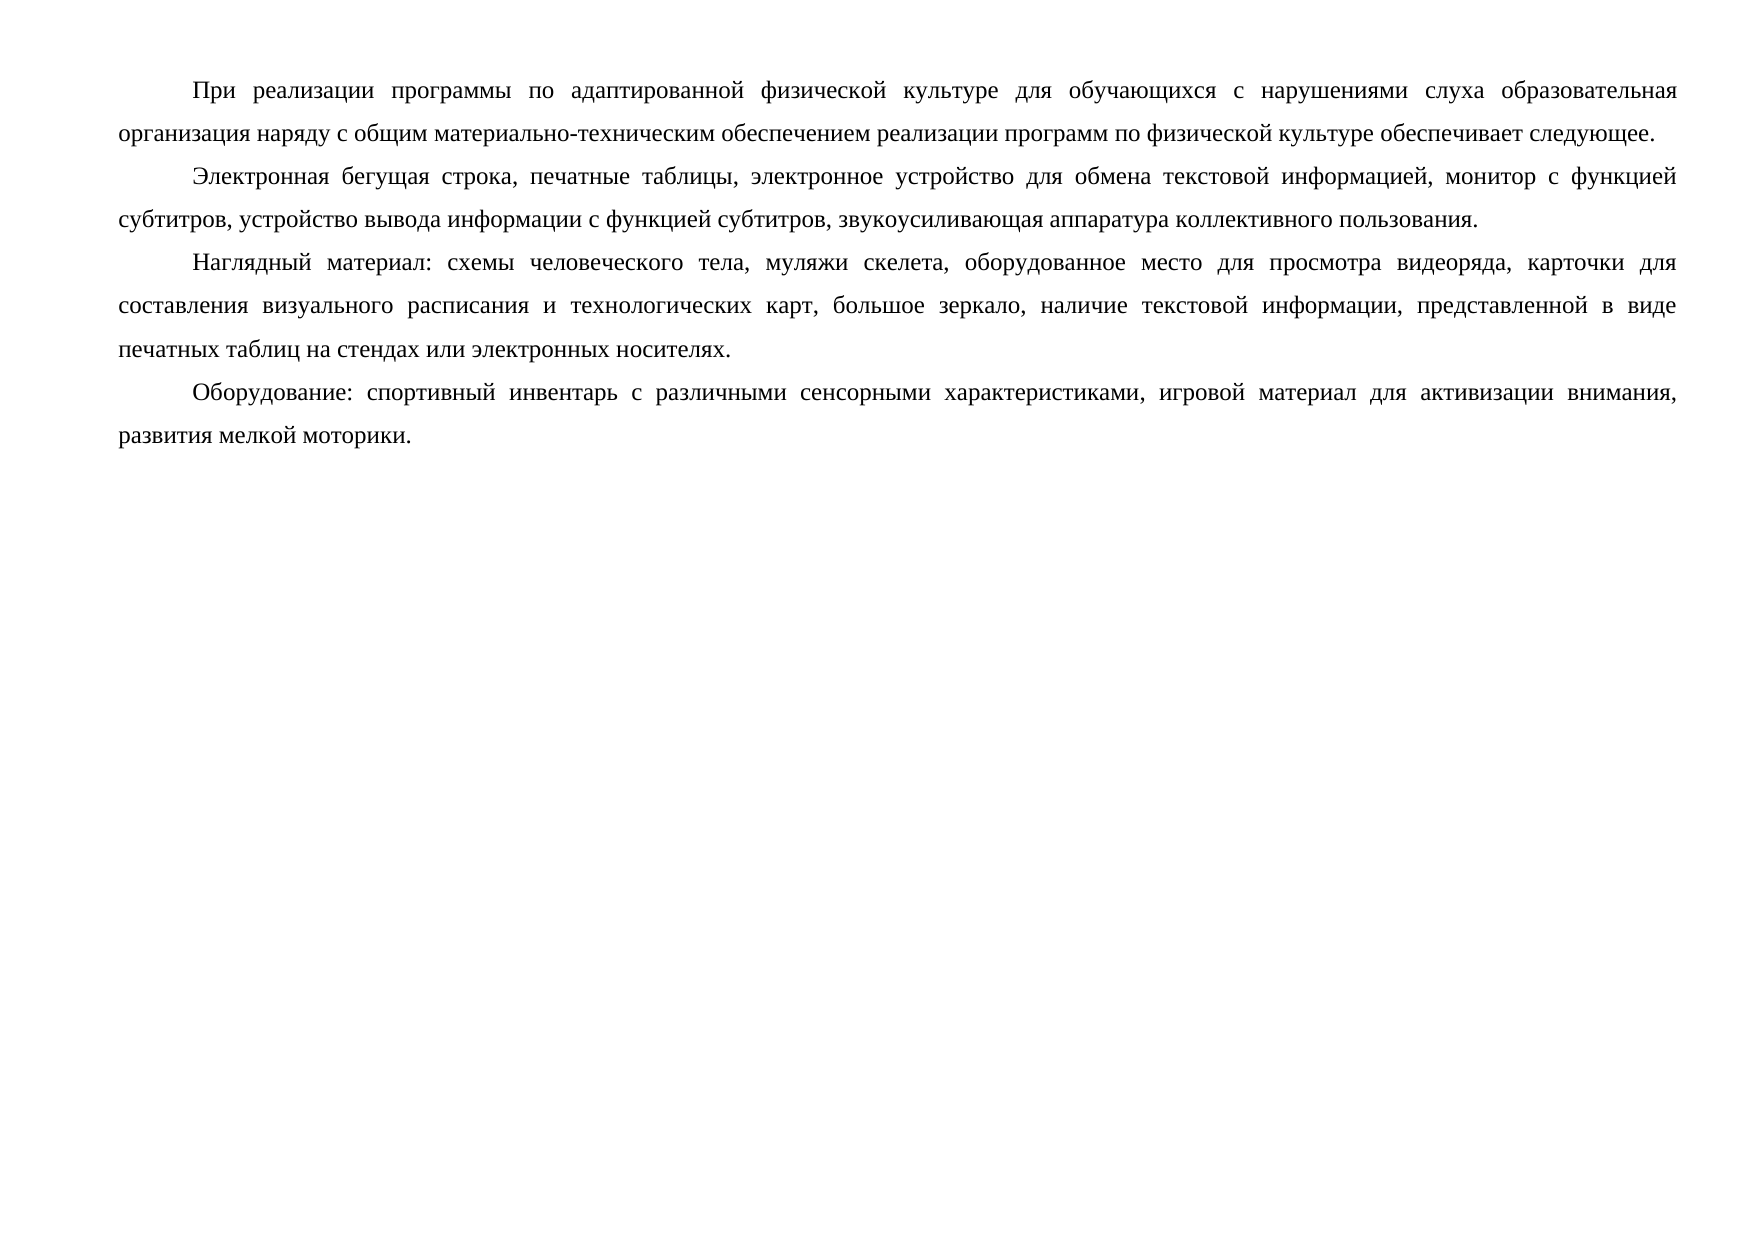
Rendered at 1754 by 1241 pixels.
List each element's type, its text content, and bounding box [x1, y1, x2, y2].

text При реализации программы по адаптированной физической культуре для обучающихся с нарушениями слуха образовательная организация наряду с общим материально-техническим обеспечением реализации программ по физической культуре обеспечивает следующее. [118, 75, 1679, 147]
text Наглядный материал: схемы человеческого тела, муляжи скелета, оборудованное место для просмотра видеоряда, карточки для составления визуального расписания и технологических карт, большое зеркало, наличие текстовой информации, представленной в виде печатных таблиц на стендах или электронных носителях. [118, 247, 1679, 362]
text Оборудование: спортивный инвентарь с различными сенсорными характеристиками, игровой материал для активизации внимания, развития мелкой моторики. [118, 377, 1679, 449]
text Электронная бегущая строка, печатные таблицы, электронное устройство для обмена текстовой информацией, монитор с функцией субтитров, устройство вывода информации с функцией субтитров, звукоусиливающая аппаратура коллективного пользования. [118, 161, 1679, 233]
